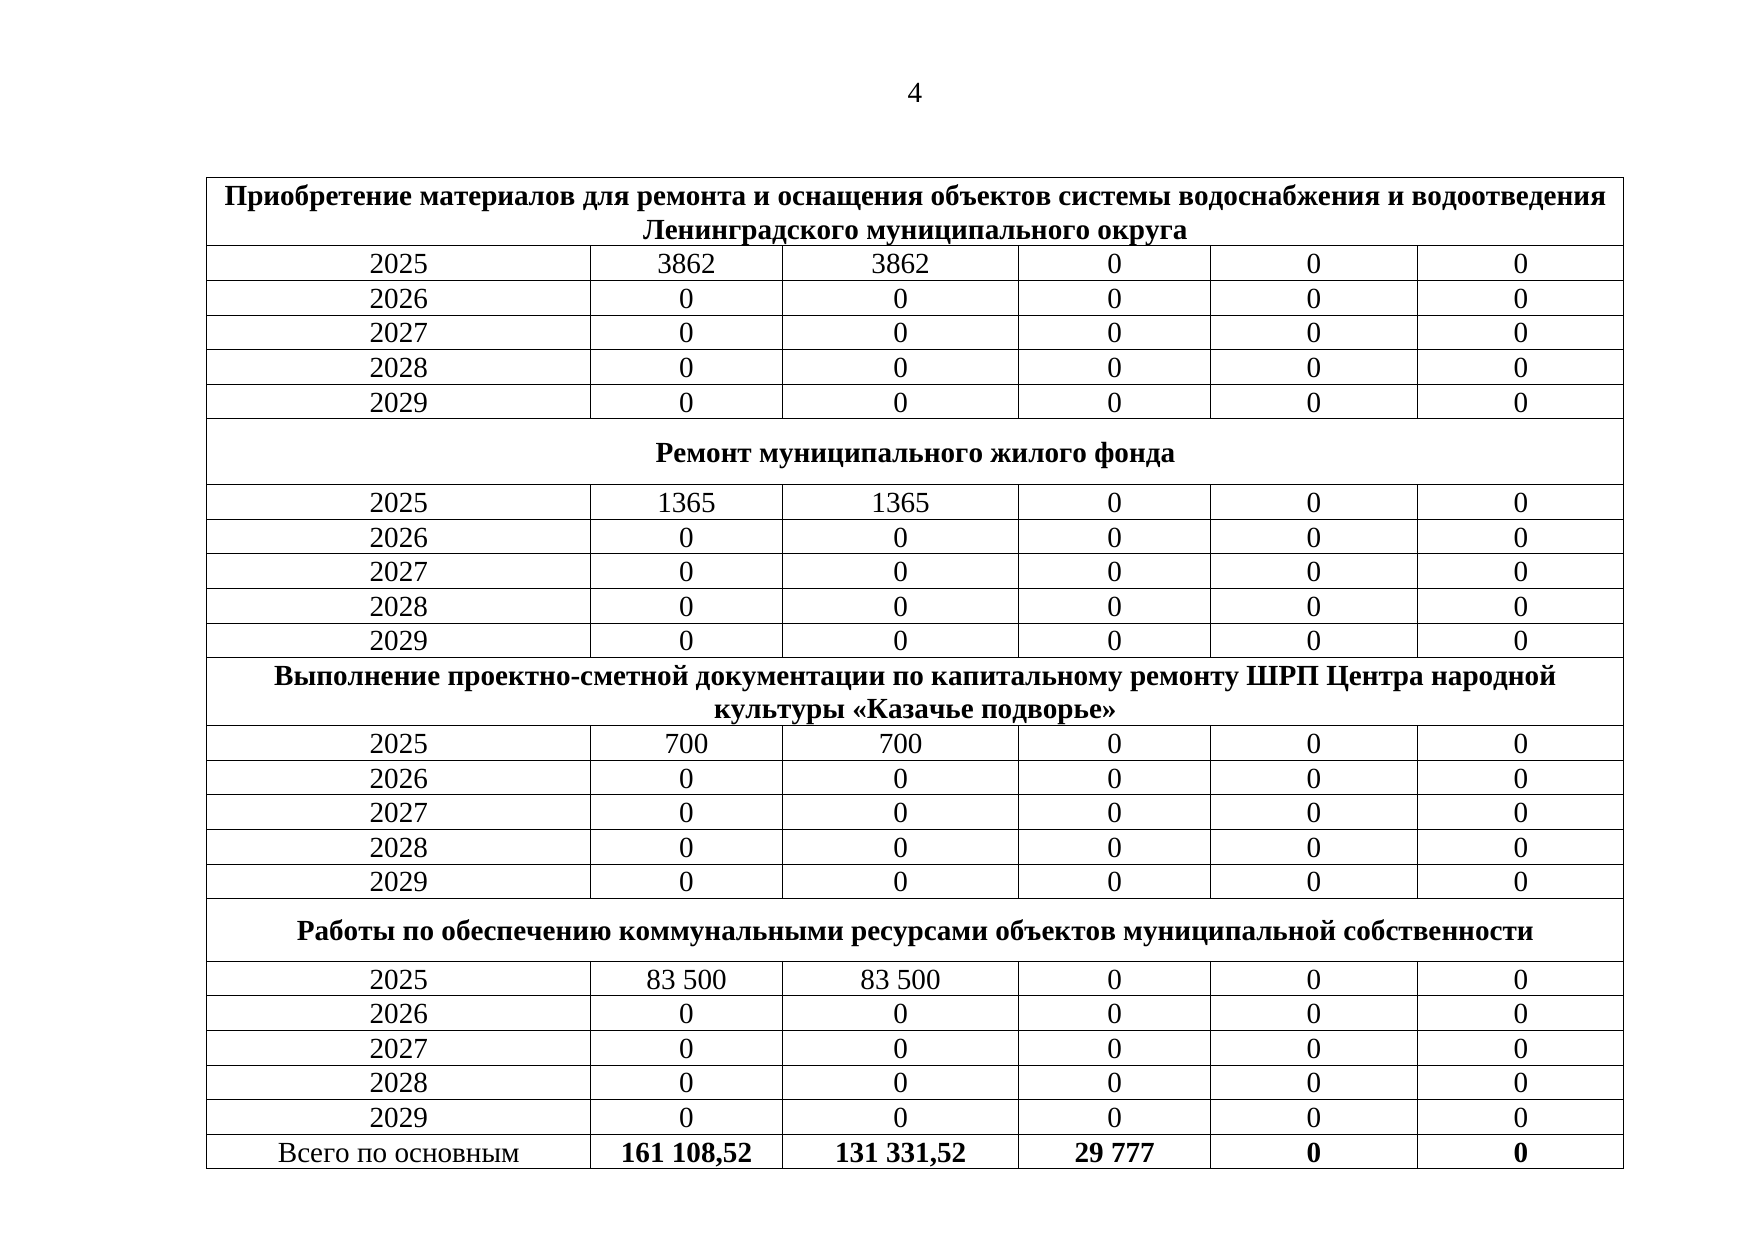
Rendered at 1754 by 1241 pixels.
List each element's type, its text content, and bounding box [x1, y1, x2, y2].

table_cell 2025 [207, 726, 590, 760]
table_cell 83 500 [591, 962, 782, 995]
table_cell 0 [591, 350, 782, 384]
table_cell 0 [1019, 830, 1210, 863]
table_cell 0 [783, 624, 1018, 657]
table_cell 3862 [591, 246, 782, 280]
table_cell 2029 [207, 1100, 590, 1134]
table_cell Выполнение проектно-сметной документации по капитальному ремонту ШРП Центра народной культуры «Казачье подворье» [207, 658, 1623, 725]
table_cell 2027 [207, 316, 590, 349]
table_cell 2026 [207, 761, 590, 794]
table_cell 2029 [207, 865, 590, 898]
table_cell 0 [1211, 246, 1417, 280]
table_cell 0 [1211, 865, 1417, 898]
table_cell 0 [1418, 761, 1623, 794]
table_cell 0 [591, 996, 782, 1030]
table_cell 0 [591, 589, 782, 622]
table_cell 2025 [207, 485, 590, 519]
table_cell 0 [1418, 554, 1623, 588]
table_cell 0 [1019, 316, 1210, 349]
table_cell 0 [591, 761, 782, 794]
table_cell 0 [1211, 589, 1417, 622]
table_cell 0 [1418, 350, 1623, 384]
table_cell 0 [1019, 1100, 1210, 1134]
table_cell 0 [1211, 795, 1417, 829]
table_cell 0 [1418, 726, 1623, 760]
table_cell 2028 [207, 350, 590, 384]
table_cell 0 [1211, 520, 1417, 553]
table_cell 0 [1019, 962, 1210, 995]
table_cell 0 [1418, 962, 1623, 995]
table_cell 0 [591, 520, 782, 553]
table_cell 0 [1019, 485, 1210, 519]
table_cell 0 [1019, 1066, 1210, 1099]
table_cell 0 [1019, 520, 1210, 553]
table_cell 0 [591, 1031, 782, 1064]
table_cell 0 [1211, 962, 1417, 995]
table_cell 0 [591, 281, 782, 314]
table_cell 1365 [783, 485, 1018, 519]
table_cell 0 [783, 316, 1018, 349]
table_cell 2026 [207, 281, 590, 314]
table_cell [207, 1135, 590, 1168]
table_cell 0 [1019, 281, 1210, 314]
table_cell 0 [591, 1066, 782, 1099]
table_cell 0 [1019, 246, 1210, 280]
table_cell 0 [1418, 281, 1623, 314]
table_cell 0 [1211, 726, 1417, 760]
table_cell 2029 [207, 385, 590, 418]
table_cell 0 [783, 795, 1018, 829]
table_cell 1365 [591, 485, 782, 519]
table_cell 0 [1211, 281, 1417, 314]
table_cell 0 [1418, 316, 1623, 349]
table_cell 83 500 [783, 962, 1018, 995]
table_cell 0 [591, 385, 782, 418]
table_cell 2029 [207, 624, 590, 657]
table_cell 0 [1211, 1066, 1417, 1099]
table_cell 0 [1211, 316, 1417, 349]
table_cell Ремонт муниципального жилого фонда [207, 419, 1623, 484]
table_cell 2025 [207, 246, 590, 280]
table_cell 0 [591, 554, 782, 588]
table_cell 0 [783, 385, 1018, 418]
table_cell 0 [783, 1031, 1018, 1064]
table_cell 700 [591, 726, 782, 760]
table_cell 0 [591, 1100, 782, 1134]
table_cell 0 [783, 1066, 1018, 1099]
table_cell 0 [1019, 624, 1210, 657]
table_cell 0 [1211, 385, 1417, 418]
table_cell 0 [1019, 795, 1210, 829]
table_cell 0 [783, 761, 1018, 794]
table_cell 0 [1211, 1135, 1417, 1168]
table_cell 0 [1418, 1066, 1623, 1099]
table_cell 0 [1019, 554, 1210, 588]
table_cell 0 [1418, 1031, 1623, 1064]
table_cell 0 [783, 830, 1018, 863]
table_cell 0 [1019, 761, 1210, 794]
table_cell 0 [1019, 865, 1210, 898]
table_cell 0 [1019, 996, 1210, 1030]
table_cell 0 [591, 316, 782, 349]
table_cell 0 [1211, 554, 1417, 588]
table_cell 0 [1418, 795, 1623, 829]
table_cell 0 [1019, 385, 1210, 418]
table_cell Приобретение материалов для ремонта и оснащения объектов системы водоснабжения и водоотведения Ленинградского муниципального округа [207, 178, 1623, 245]
table_cell 0 [591, 795, 782, 829]
table_cell 0 [783, 350, 1018, 384]
table_cell 2026 [207, 996, 590, 1030]
table_cell Работы по обеспечению коммунальными ресурсами объектов муниципальной собственности [207, 899, 1623, 961]
table_cell 0 [1418, 996, 1623, 1030]
table_cell 2027 [207, 1031, 590, 1064]
table_cell 0 [1211, 761, 1417, 794]
table_cell 700 [783, 726, 1018, 760]
table_cell 2025 [207, 962, 590, 995]
table_cell 2028 [207, 1066, 590, 1099]
table_cell 0 [1211, 624, 1417, 657]
table_cell 0 [1211, 830, 1417, 863]
table_cell 0 [783, 520, 1018, 553]
table_cell 0 [1019, 726, 1210, 760]
table_cell 0 [1418, 624, 1623, 657]
table_cell 161 108,52 [591, 1135, 782, 1168]
table_cell 0 [783, 589, 1018, 622]
table_cell 0 [783, 554, 1018, 588]
table_cell 0 [1211, 350, 1417, 384]
table_cell 0 [783, 996, 1018, 1030]
table_cell 3862 [783, 246, 1018, 280]
table_cell 2026 [207, 520, 590, 553]
table_cell 0 [783, 281, 1018, 314]
table_cell 29 777 [1019, 1135, 1210, 1168]
table_cell 131 331,52 [783, 1135, 1018, 1168]
table_cell 0 [1211, 1100, 1417, 1134]
table_cell 0 [1019, 589, 1210, 622]
table_cell 2028 [207, 589, 590, 622]
table_cell 0 [1418, 830, 1623, 863]
table_cell 0 [1418, 485, 1623, 519]
table_cell 0 [1019, 1031, 1210, 1064]
table_cell 0 [1418, 385, 1623, 418]
table_cell 2027 [207, 554, 590, 588]
table_cell 0 [1211, 485, 1417, 519]
table_cell 0 [1211, 996, 1417, 1030]
table_cell 2028 [207, 830, 590, 863]
table_cell 0 [1211, 1031, 1417, 1064]
table_cell 2027 [207, 795, 590, 829]
table_cell 0 [1418, 520, 1623, 553]
table_cell 0 [591, 830, 782, 863]
table_cell 0 [1418, 1100, 1623, 1134]
table_cell 0 [1418, 589, 1623, 622]
table_cell 0 [1418, 246, 1623, 280]
table_cell 0 [1418, 1135, 1623, 1168]
table_cell 0 [1019, 350, 1210, 384]
table_cell 0 [783, 1100, 1018, 1134]
table_cell 0 [1418, 865, 1623, 898]
table_cell 0 [783, 865, 1018, 898]
table_cell 0 [591, 624, 782, 657]
table_cell 0 [591, 865, 782, 898]
